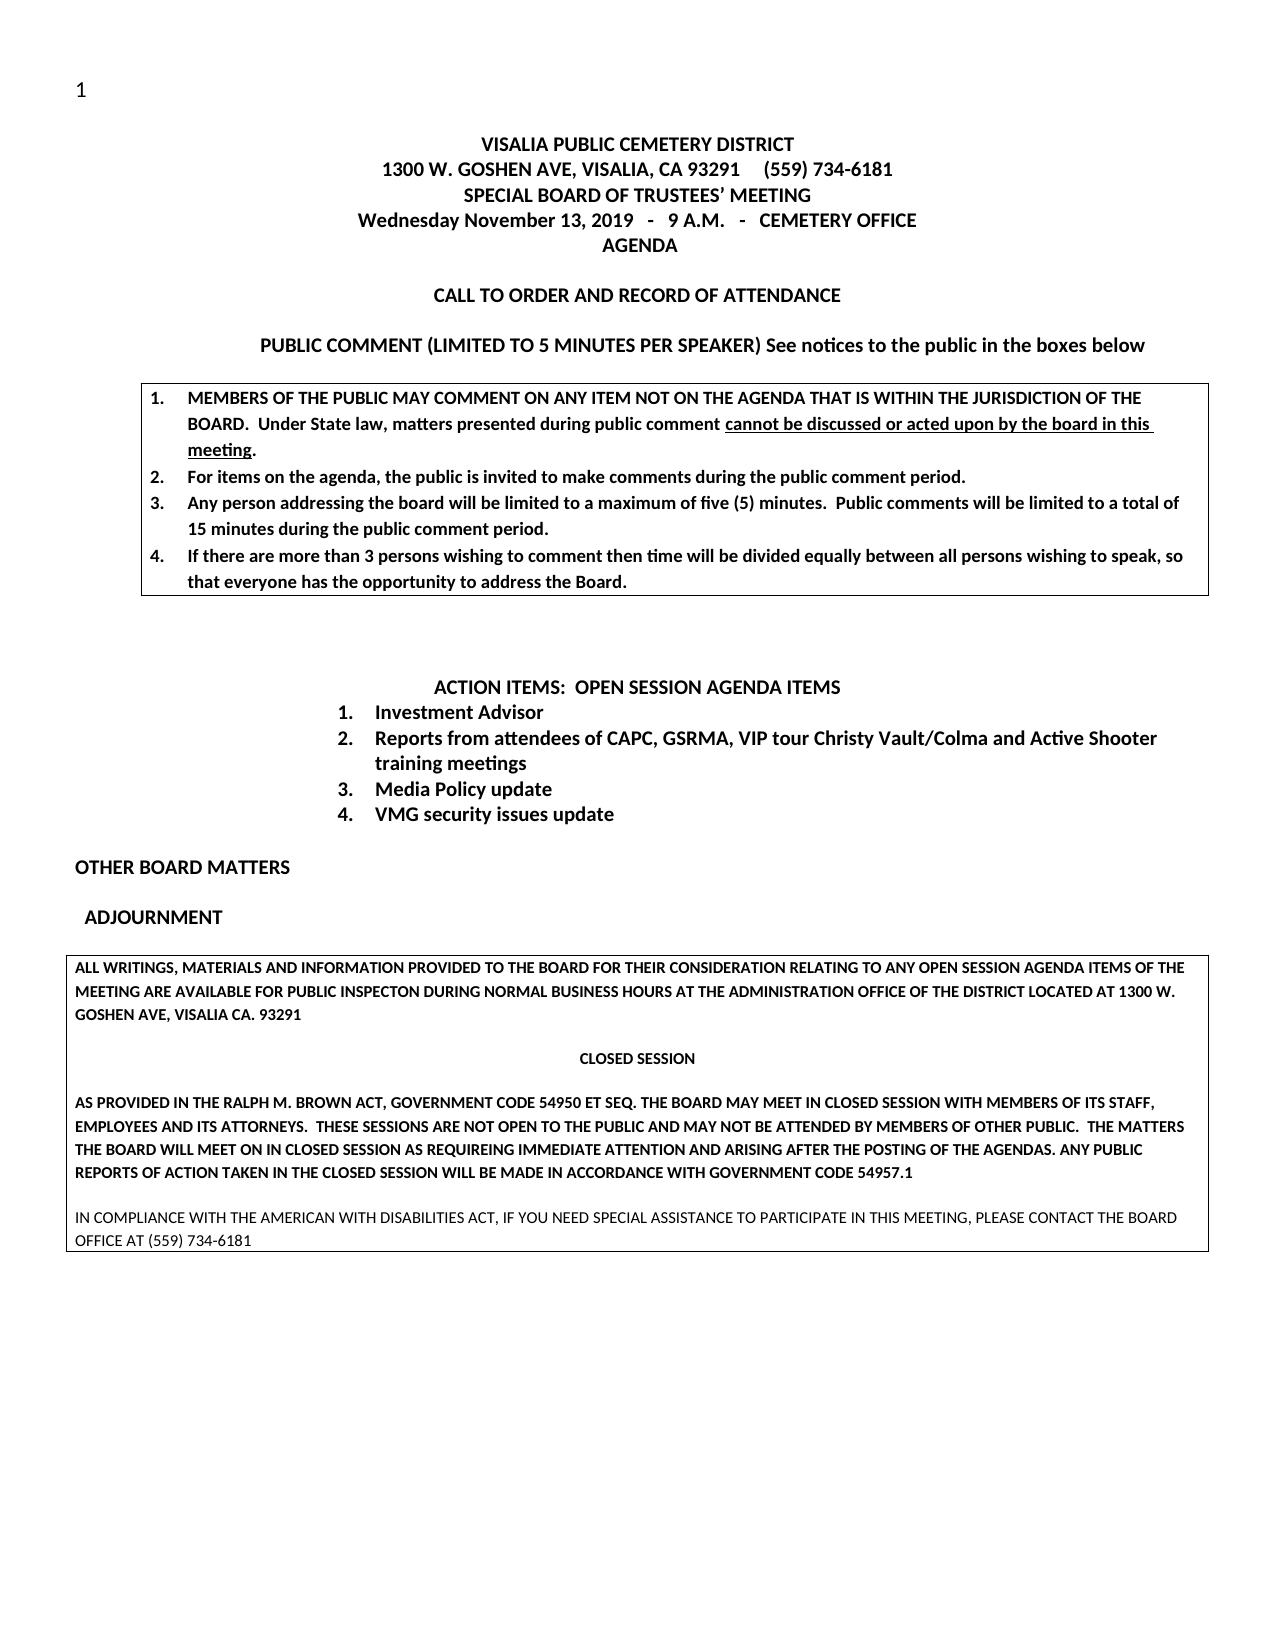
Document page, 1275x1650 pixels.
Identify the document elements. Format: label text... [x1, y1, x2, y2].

text ADJOURNMENT [75, 904, 1200, 930]
text CALL TO ORDER AND RECORD OF ATTENDANCE [75, 283, 1200, 308]
text VISALIA PUBLIC CEMETERY DISTRICT [75, 131, 1200, 156]
text ALL WRITINGS, MATERIALS AND INFORMATION PROVIDED TO THE BOARD FOR THEIR CONSIDERATION RELATING TO ANY OPEN SESSION AGENDA ITEMS OF THE MEETING ARE AVAILABLE FOR PUBLIC INSPECTON DURING NORMAL BUSINESS HOURS AT THE ADMINISTRATION OFFICE OF THE DISTRICT LOCATED AT 1300 W. GOSHEN AVE, VISALIA CA. 93291 [67, 956, 1208, 1025]
text IN COMPLIANCE WITH THE AMERICAN WITH DISABILITIES ACT, IF YOU NEED SPECIAL ASSISTANCE TO PARTICIPATE IN THIS MEETING, PLEASE CONTACT THE BOARD OFFICE AT (559) 734-6181 [67, 1204, 1208, 1251]
text AS PROVIDED IN THE RALPH M. BROWN ACT, GOVERNMENT CODE 54950 ET SEQ. THE BOARD MAY MEET IN CLOSED SESSION WITH MEMBERS OF ITS STAFF, EMPLOYEES AND ITS ATTORNEYS. THESE SESSIONS ARE NOT OPEN TO THE PUBLIC AND MAY NOT BE ATTENDED BY MEMBERS OF OTHER PUBLIC. THE MATTERS THE BOARD WILL MEET ON IN CLOSED SESSION AS REQUIREING IMMEDIATE ATTENTION AND ARISING AFTER THE POSTING OF THE AGENDAS. ANY PUBLIC REPORTS OF ACTION TAKEN IN THE CLOSED SESSION WILL BE MADE IN ACCORDANCE WITH GOVERNMENT CODE 54957.1 [67, 1089, 1208, 1183]
list VMG security issues update [262, 801, 1200, 827]
list For items on the agenda, the public is invited to make comments during the public comment period. [142, 462, 1208, 488]
text PUBLIC COMMENT (LIMITED TO 5 MINUTES PER SPEAKER) See notices to the public in the boxes below [75, 333, 1200, 358]
text CLOSED SESSION [67, 1045, 1208, 1069]
list Reports from attendees of CAPC, GSRMA, VIP tour Christy Vault/Colma and Active Shooter training meetings [337, 725, 1200, 776]
list MEMBERS OF THE PUBLIC MAY COMMENT ON ANY ITEM NOT ON THE AGENDA THAT IS WITHIN THE JURISDICTION OF THE BOARD. Under State law, matters presented during public comment cannot be discussed or acted upon by the board in this meeting. [142, 384, 1208, 461]
text Wednesday November 13, 2019 - 9 A.M. - CEMETERY OFFICE [75, 207, 1200, 233]
text 1300 W. GOSHEN AVE, VISALIA, CA 93291 (559) 734-6181 [75, 156, 1200, 182]
text SPECIAL BOARD OF TRUSTEES’ MEETING [75, 182, 1200, 207]
text OTHER BOARD MATTERS [75, 854, 1200, 880]
text ACTION ITEMS: OPEN SESSION AGENDA ITEMS [75, 674, 1200, 699]
list Any person addressing the board will be limited to a maximum of five (5) minutes. Public comments will be limited to a total of 15 minutes during the public comment period. [142, 488, 1208, 541]
list Investment Advisor [337, 699, 1200, 725]
list Media Policy update [337, 776, 1200, 801]
list If there are more than 3 persons wishing to comment then time will be divided equally between all persons wishing to speak, so that everyone has the opportunity to address the Board. [142, 541, 1208, 595]
text AGENDA [75, 233, 1200, 258]
